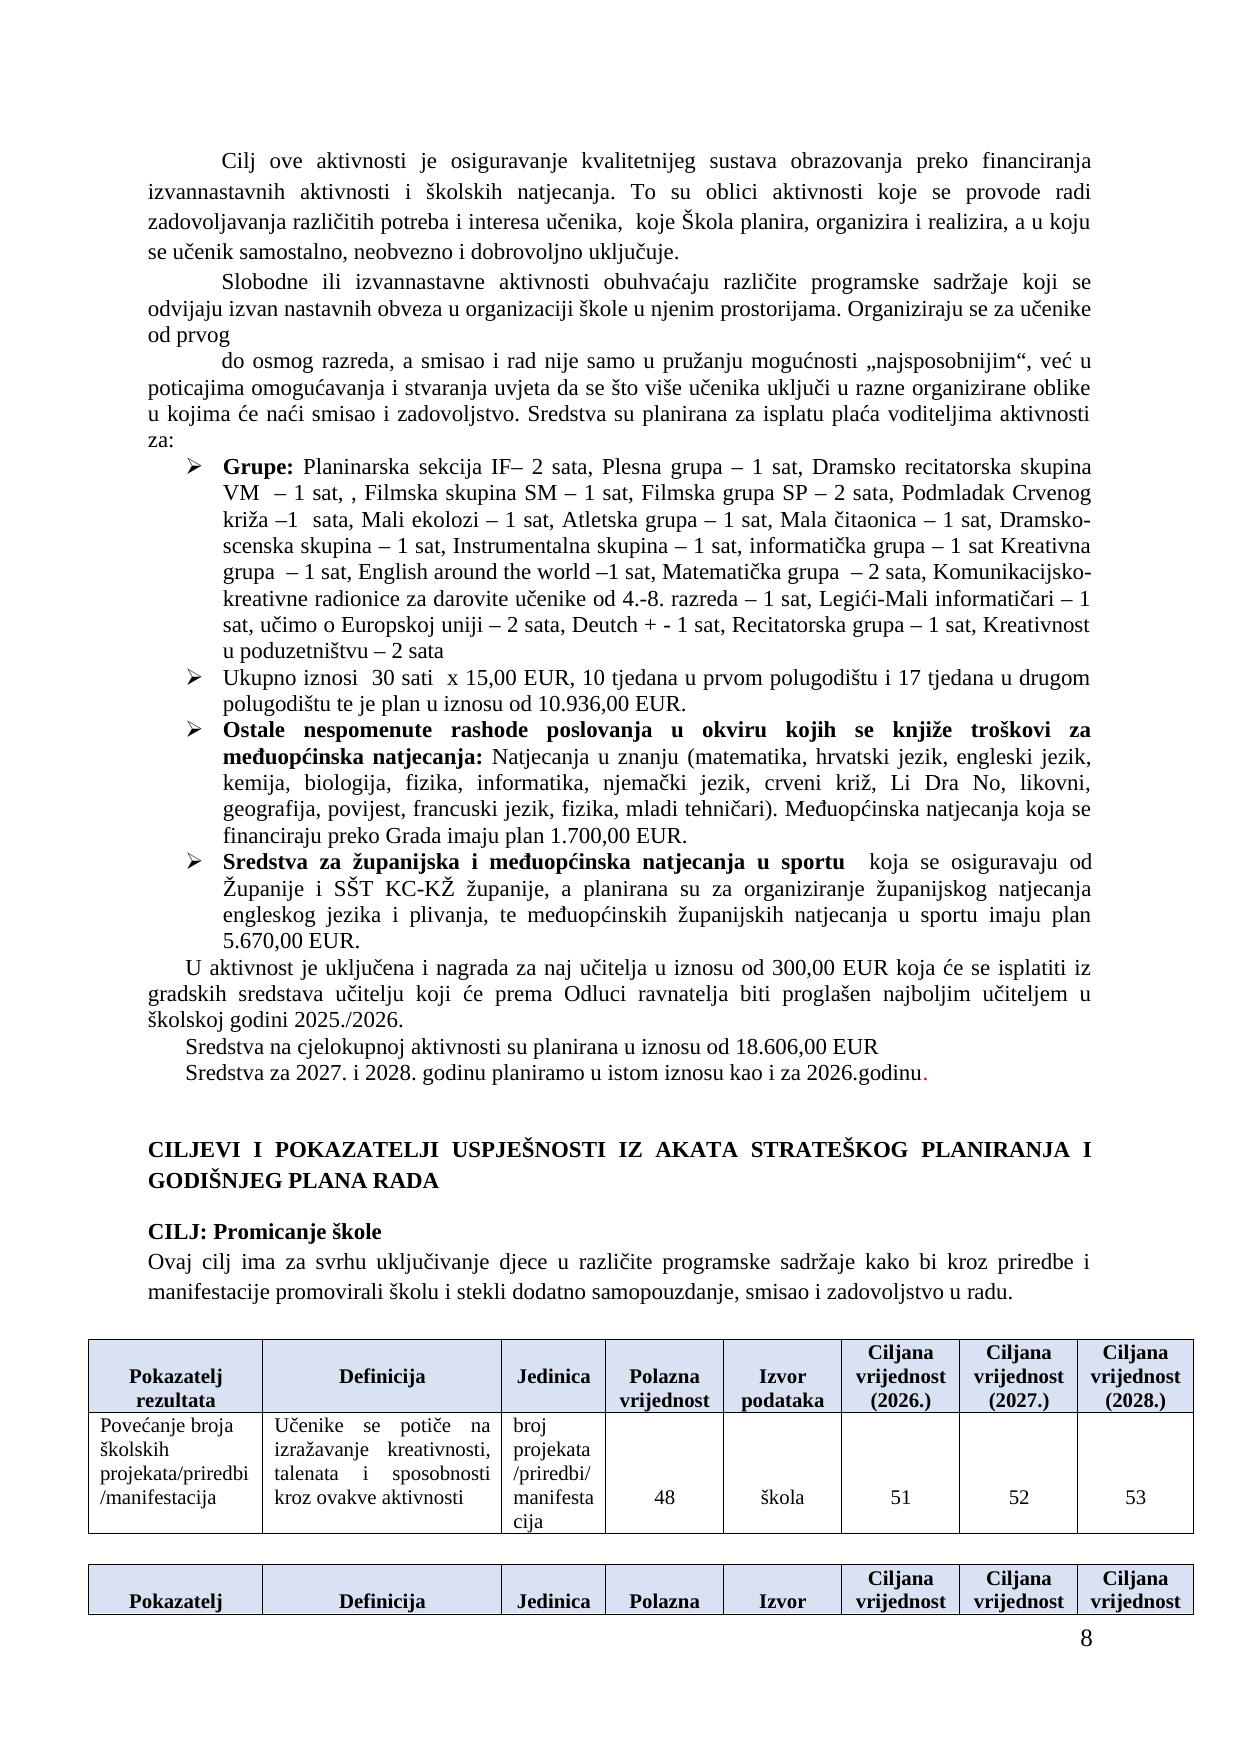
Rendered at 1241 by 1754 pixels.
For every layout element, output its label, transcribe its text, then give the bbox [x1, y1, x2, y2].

list Ostale nespomenute rashode poslovanja u okviru kojih se knjiže troškovi za međuopćinska natjecanja: Natjecanja u znanju (matematika, hrvatski jezik, engleski jezik, kemija, biologija, fizika, informatika, njemački jezik, crveni križ, Li Dra No, likovni, geografija, povijest, francuski jezik, fizika, mladi tehničari). Međuopćinska natjecanja koja se financiraju preko Grada imaju plan 1.700,00 EUR. [185, 716, 1093, 848]
text Ovaj cilj ima za svrhu uključivanje djece u različite programske sadržaje kako bi kroz priredbe i manifestacije promovirali školu i stekli dodatno samopouzdanje, smisao i zadovoljstvo u radu. [148, 1248, 1093, 1304]
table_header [842, 1565, 959, 1613]
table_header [960, 1565, 1077, 1613]
table_header Izvor podataka [724, 1565, 841, 1613]
text Sredstva za 2027. i 2028. godinu planiramo u istom iznosu kao i za 2026.godinu. [148, 1059, 1093, 1085]
table_header Ciljana vrijednost (2027.) [960, 1340, 1077, 1412]
text CILJEVI I POKAZATELJI USPJEŠNOSTI IZ AKATA STRATEŠKOG PLANIRANJA I GODIŠNJEG PLANA RADA [148, 1136, 1093, 1193]
table_header Ciljana vrijednost (2028.) [1078, 1340, 1193, 1412]
table_cell 51 [842, 1413, 959, 1533]
table_header Pokazatelj rezultata [89, 1340, 262, 1412]
table_header Definicija [263, 1340, 501, 1412]
table_header Jedinica [502, 1565, 605, 1613]
text CILJ: Promicanje škole [148, 1218, 1093, 1244]
table_cell 48 [606, 1413, 723, 1533]
table_header Izvor podataka [724, 1340, 841, 1412]
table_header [1078, 1565, 1193, 1613]
text do osmog razreda, a smisao i rad nije samo u pružanju mogućnosti „najsposobnijim“, već u poticajima omogućavanja i stvaranja uvjeta da se što više učenika uključi u razne organizirane oblike u kojima će naći smisao i zadovoljstvo. Sredstva su planirana za isplatu plaća voditeljima aktivnosti za: [148, 347, 1093, 453]
list Grupe: Planinarska sekcija IF– 2 sata, Plesna grupa – 1 sat, Dramsko recitatorska skupina VM – 1 sat, , Filmska skupina SM – 1 sat, Filmska grupa SP – 2 sata, Podmladak Crvenog križa –1 sata, Mali ekolozi – 1 sat, Atletska grupa – 1 sat, Mala čitaonica – 1 sat, Dramsko-scenska skupina – 1 sat, Instrumentalna skupina – 1 sat, informatička grupa – 1 sat Kreativna grupa – 1 sat, English around the world –1 sat, Matematička grupa – 2 sata, Komunikacijsko-kreativne radionice za darovite učenike od 4.-8. razreda – 1 sat, Legići-Mali informatičari – 1 sat, učimo o Europskoj uniji – 2 sata, Deutch + - 1 sat, Recitatorska grupa – 1 sat, Kreativnost u poduzetništvu – 2 sata [185, 453, 1093, 664]
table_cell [263, 1413, 501, 1533]
table_header Polazna vrijednost [606, 1340, 723, 1412]
table_cell 52 [960, 1413, 1077, 1533]
table_header Polazna vrijednost [606, 1565, 723, 1613]
text Cilj ove aktivnosti je osiguravanje kvalitetnijeg sustava obrazovanja preko financiranja izvannastavnih aktivnosti i školskih natjecanja. To su oblici aktivnosti koje se provode radi zadovoljavanja različitih potreba i interesa učenika, koje Škola planira, organizira i realizira, a u koju se učenik samostalno, neobvezno i dobrovoljno uključuje. [148, 148, 1093, 264]
table_header Ciljana vrijednost (2026.) [842, 1340, 959, 1412]
text U aktivnost je uključena i nagrada za naj učitelja u iznosu od 300,00 EUR koja će se isplatiti iz gradskih sredstava učitelju koji će prema Odluci ravnatelja biti proglašen najboljim učiteljem u školskoj godini 2025./2026. [148, 954, 1093, 1033]
text Sredstva na cjelokupnoj aktivnosti su planirana u iznosu od 18.606,00 EUR [148, 1033, 1093, 1059]
text Slobodne ili izvannastavne aktivnosti obuhvaćaju različite programske sadržaje koji se odvijaju izvan nastavnih obveza u organizaciji škole u njenim prostorijama. Organiziraju se za učenike od prvog [148, 268, 1093, 347]
list Sredstva za županijska i međuopćinska natjecanja u sportu koja se osiguravaju od Županije i SŠT KC-KŽ županije, a planirana su za organiziranje županijskog natjecanja engleskog jezika i plivanja, te međuopćinskih županijskih natjecanja u sportu imaju plan 5.670,00 EUR. [185, 848, 1093, 954]
table_header Jedinica [502, 1340, 605, 1412]
list Ukupno iznosi 30 sati x 15,00 EUR, 10 tjedana u prvom polugodištu i 17 tjedana u drugom polugodištu te je plan u iznosu od 10.936,00 EUR. [185, 664, 1093, 716]
table_header Definicija [263, 1565, 501, 1613]
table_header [89, 1565, 262, 1613]
table_cell 53 [1078, 1413, 1193, 1533]
table_cell broj projekata/priredbi/manifestacija [502, 1413, 605, 1533]
table_cell škola [724, 1413, 841, 1533]
table_cell Povećanje broja školskih projekata/priredbi/manifestacija [89, 1413, 262, 1533]
